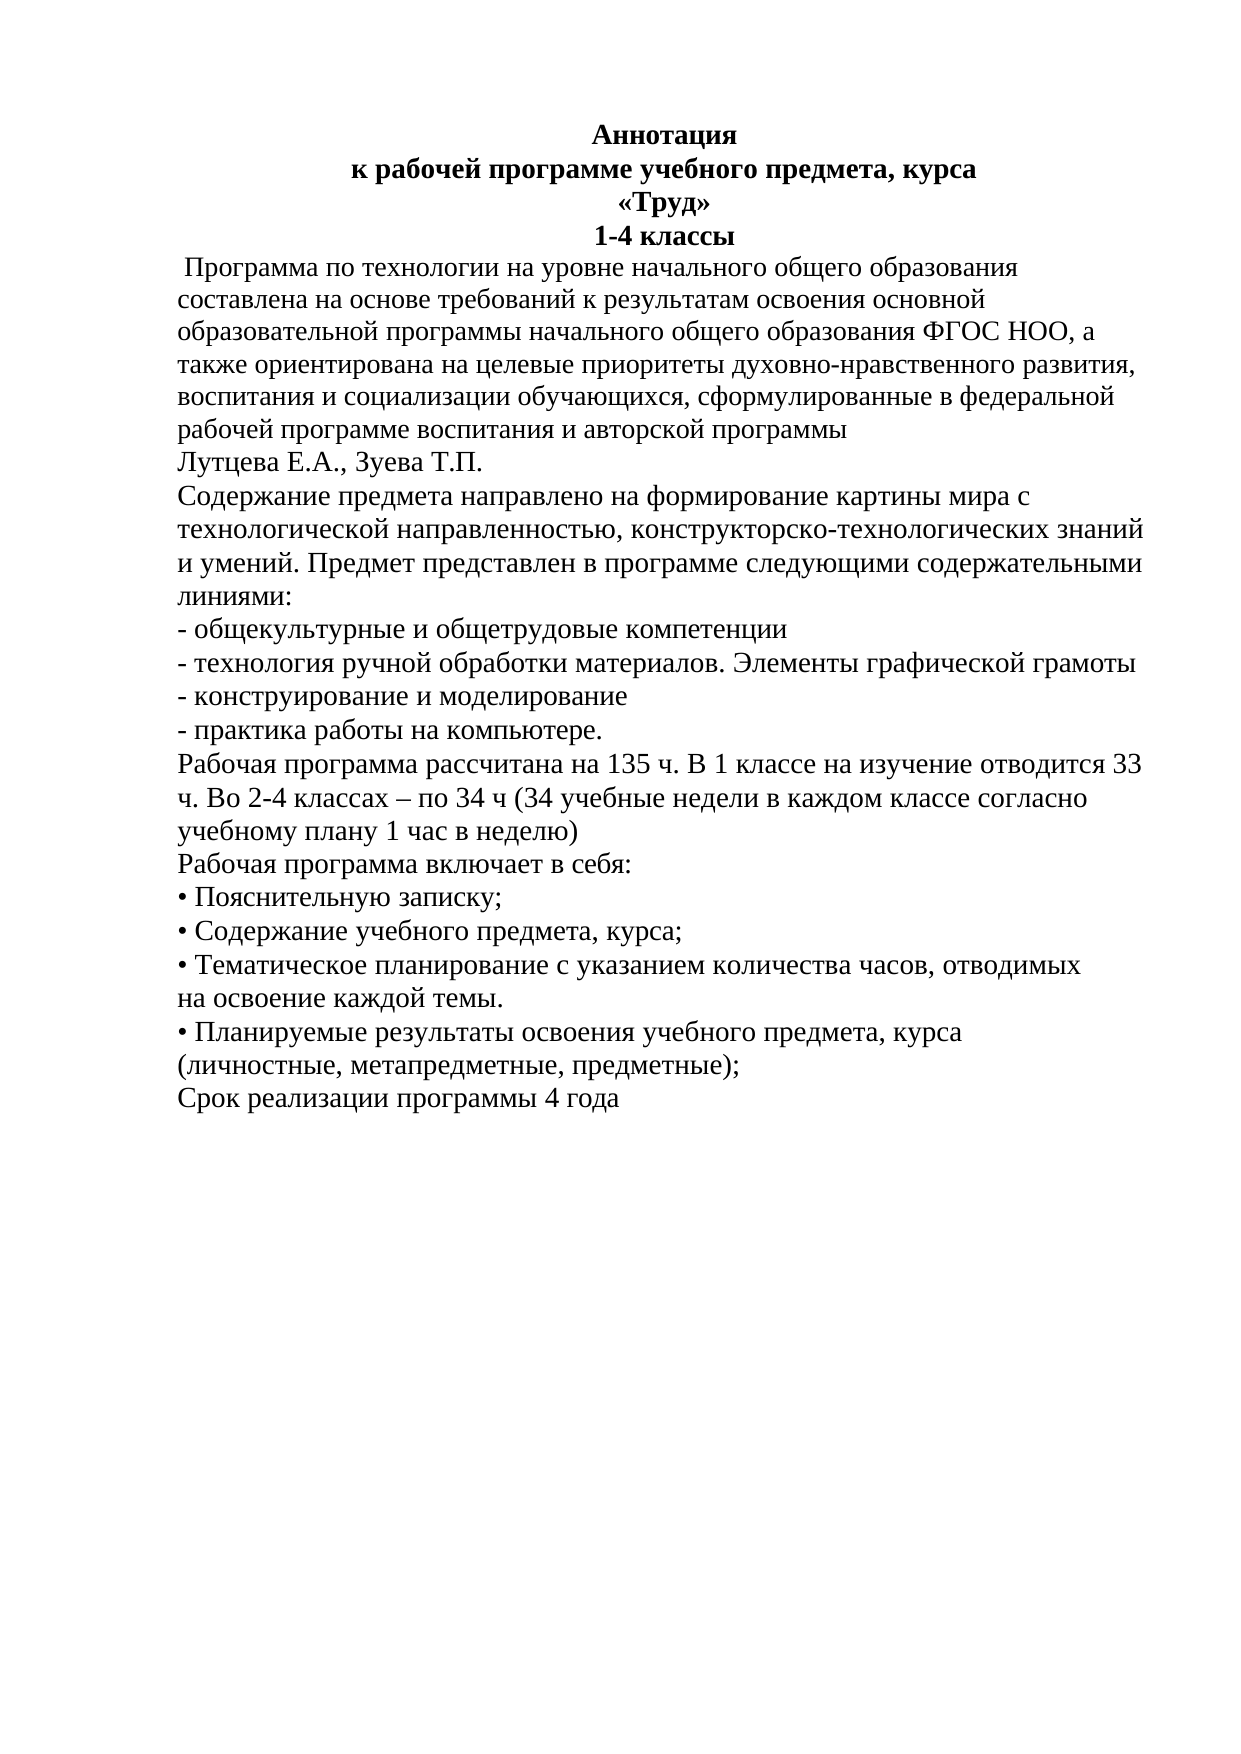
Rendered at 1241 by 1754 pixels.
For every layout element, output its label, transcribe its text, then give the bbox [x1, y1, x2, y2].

list Планируемые результаты освоения учебного предмета, курса (личностные, метапредметные, предметные); [177, 1014, 1134, 1081]
text Лутцева Е.А., Зуева Т.П. [177, 444, 1163, 478]
list общекультурные и общетрудовые компетенции [177, 612, 1163, 646]
text Рабочая программа рассчитана на 135 ч. В 1 классе на изучение отводится 33 ч. Во 2-4 классах – по 34 ч (34 учебные недели в каждом классе согласно учебному плану 1 час в неделю) [177, 746, 1148, 847]
list конструирование и моделирование [177, 679, 1163, 713]
text образовательной программы начального общего образования ФГОС НОО, а [177, 315, 1163, 347]
list Содержание учебного предмета, курса; [177, 913, 1163, 947]
text Рабочая программа включает в себя: [177, 847, 1163, 880]
list практика работы на компьютере. [177, 713, 1163, 746]
text Срок реализации программы 4 года [177, 1081, 1163, 1114]
list Тематическое планирование с указанием количества часов, отводимых на освоение каждой темы. [177, 947, 1117, 1014]
text Программа по технологии на уровне начального общего образования составлена на основе требований к результатам освоения основной [177, 250, 1081, 315]
text также ориентирована на целевые приоритеты духовно-нравственного развития, воспитания и социализации обучающихся, сформулированные в федеральной рабочей программе воспитания и авторской программы [177, 347, 1139, 444]
list технология ручной обработки материалов. Элементы графической грамоты [177, 646, 1163, 679]
text Содержание предмета направлено на формирование картины мира с технологической направленностью, конструкторско-технологических знаний и умений. Предмет представлен в программе следующими содержательными линиями: [177, 478, 1148, 612]
list Пояснительную записку; [177, 880, 1163, 913]
